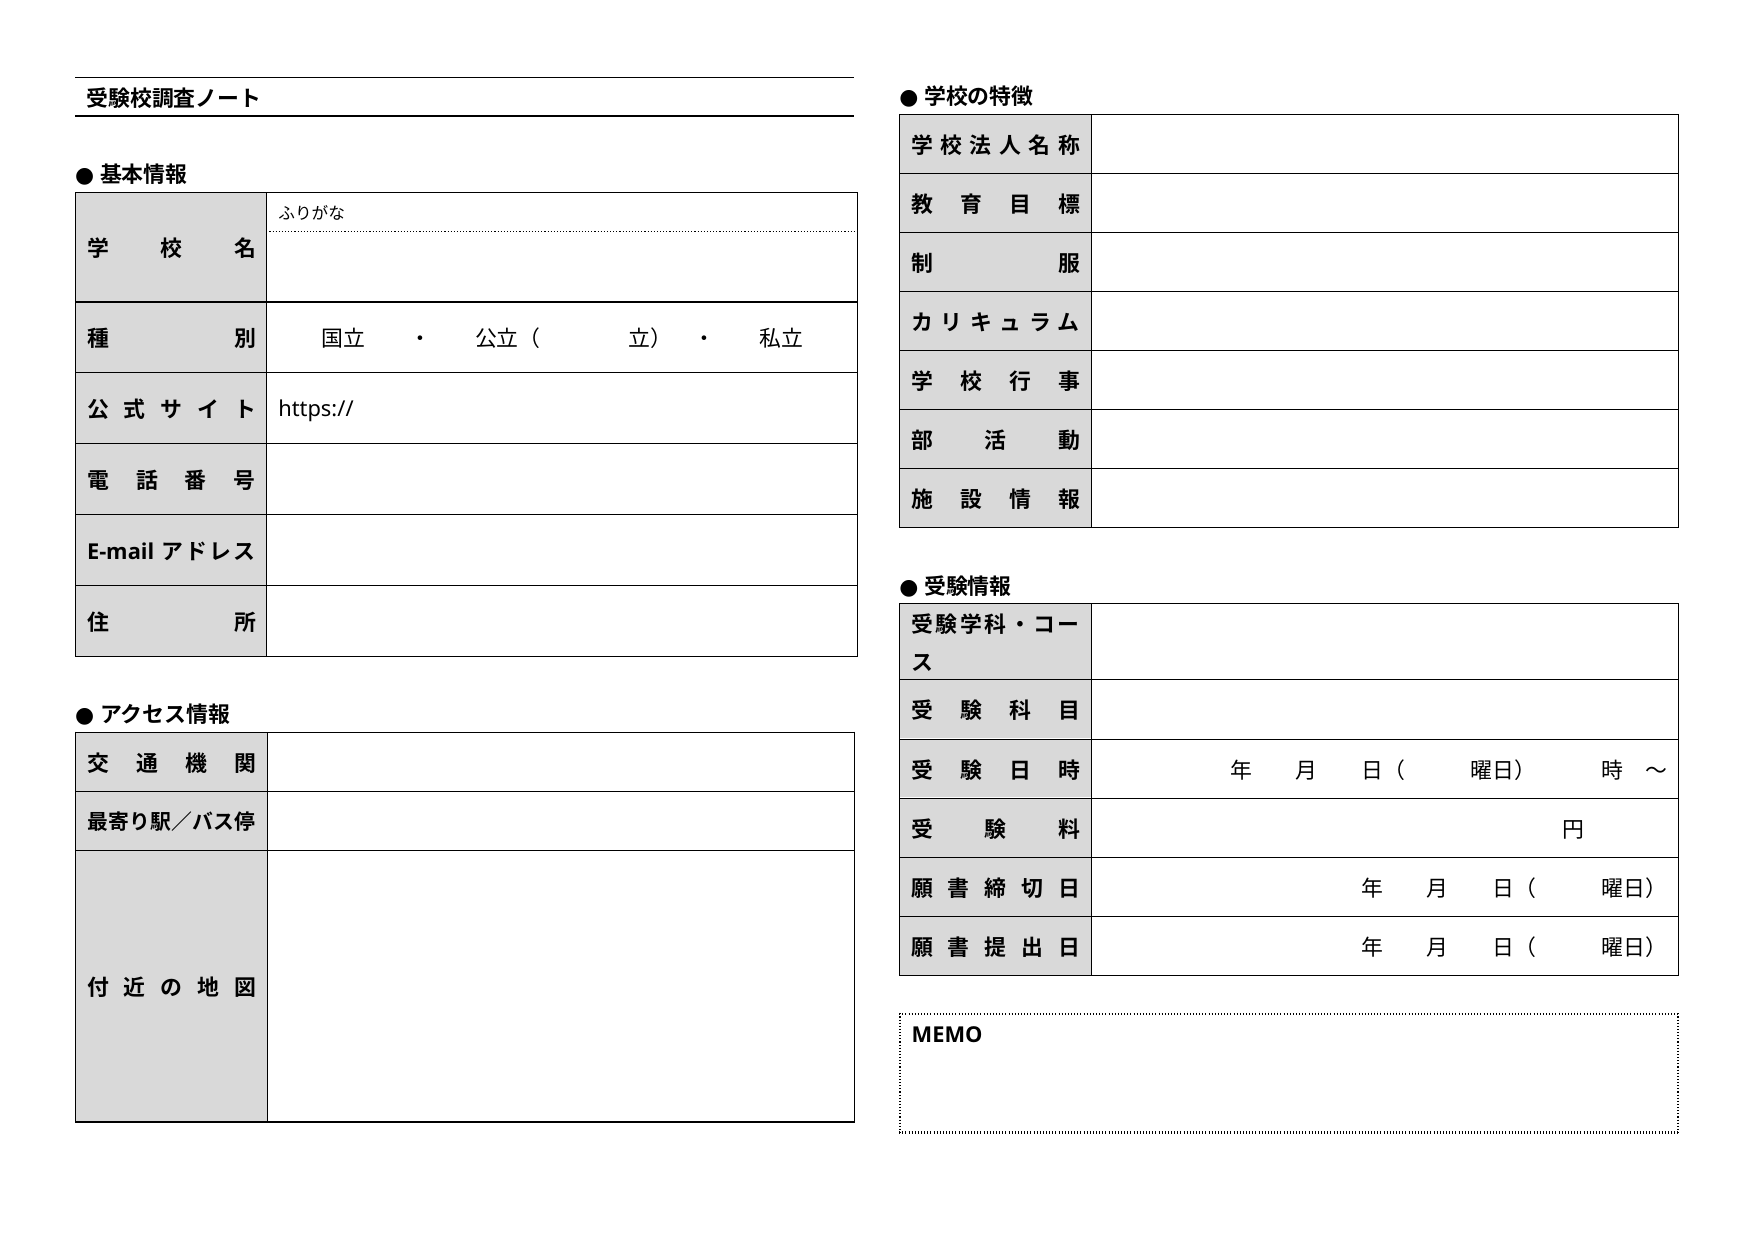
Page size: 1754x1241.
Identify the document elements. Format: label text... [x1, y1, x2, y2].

table_cell 円 [1092, 799, 1678, 857]
table_cell [1092, 351, 1678, 409]
table_cell 電話番号 [76, 444, 266, 514]
text ● 受験情報 [899, 566, 1679, 603]
table_cell [1092, 174, 1678, 232]
table_cell [1092, 410, 1678, 468]
table_cell [1092, 680, 1678, 738]
table_cell [267, 231, 857, 301]
text ● 学校の特徴 [899, 76, 1679, 114]
text ● 基本情報 [75, 154, 855, 192]
table_cell 住所 [76, 586, 266, 656]
table_cell 種別 [76, 303, 266, 372]
table_header 学校法人名称 [900, 115, 1091, 173]
table_header [268, 733, 854, 791]
table_cell 受験科目 [900, 680, 1091, 738]
table_cell 受験料 [900, 799, 1091, 857]
table_cell [268, 792, 854, 850]
table_cell 学校行事 [900, 351, 1091, 409]
table_cell 付近の地図 [76, 851, 267, 1121]
table_cell 受験日時 [900, 740, 1091, 797]
table_cell 年 月 日（ 曜日） [1092, 917, 1678, 975]
table_header 学校名 [76, 193, 266, 301]
table_header MEMO [900, 1013, 1678, 1131]
table_header 受験学科・コース [900, 604, 1091, 679]
table_cell [1092, 292, 1678, 350]
table_cell 年 月 日（ 曜日） [1092, 858, 1678, 916]
table_header 受験校調査ノート [75, 78, 854, 115]
table_cell https:// [267, 373, 857, 443]
table_cell [268, 851, 854, 1121]
table_cell 制服 [900, 233, 1091, 291]
table_cell [1092, 233, 1678, 291]
table_cell 部活動 [900, 410, 1091, 468]
table_cell [267, 515, 857, 585]
table_cell 願書締切日 [900, 858, 1091, 916]
table_cell 年 月 日（ 曜日） 時 ～ [1092, 740, 1678, 797]
table_cell 国立 ・ 公立（ 立） ・ 私立 [267, 303, 857, 372]
table_cell E-mailアドレス [76, 515, 266, 585]
table_cell [267, 586, 857, 656]
table_header [1092, 115, 1678, 173]
table_cell 願書提出日 [900, 917, 1091, 975]
table_header ふりがな [267, 193, 857, 231]
table_header [1092, 604, 1678, 679]
table_cell 施設情報 [900, 469, 1091, 527]
table_cell 最寄り駅／バス停 [76, 792, 267, 850]
table_cell カリキュラム [900, 292, 1091, 350]
table_cell 公式サイト [76, 373, 266, 443]
text ● アクセス情報 [75, 694, 855, 732]
table_header 交通機関 [76, 733, 267, 791]
table_cell 教育目標 [900, 174, 1091, 232]
table_cell [267, 444, 857, 514]
table_cell [1092, 469, 1678, 527]
